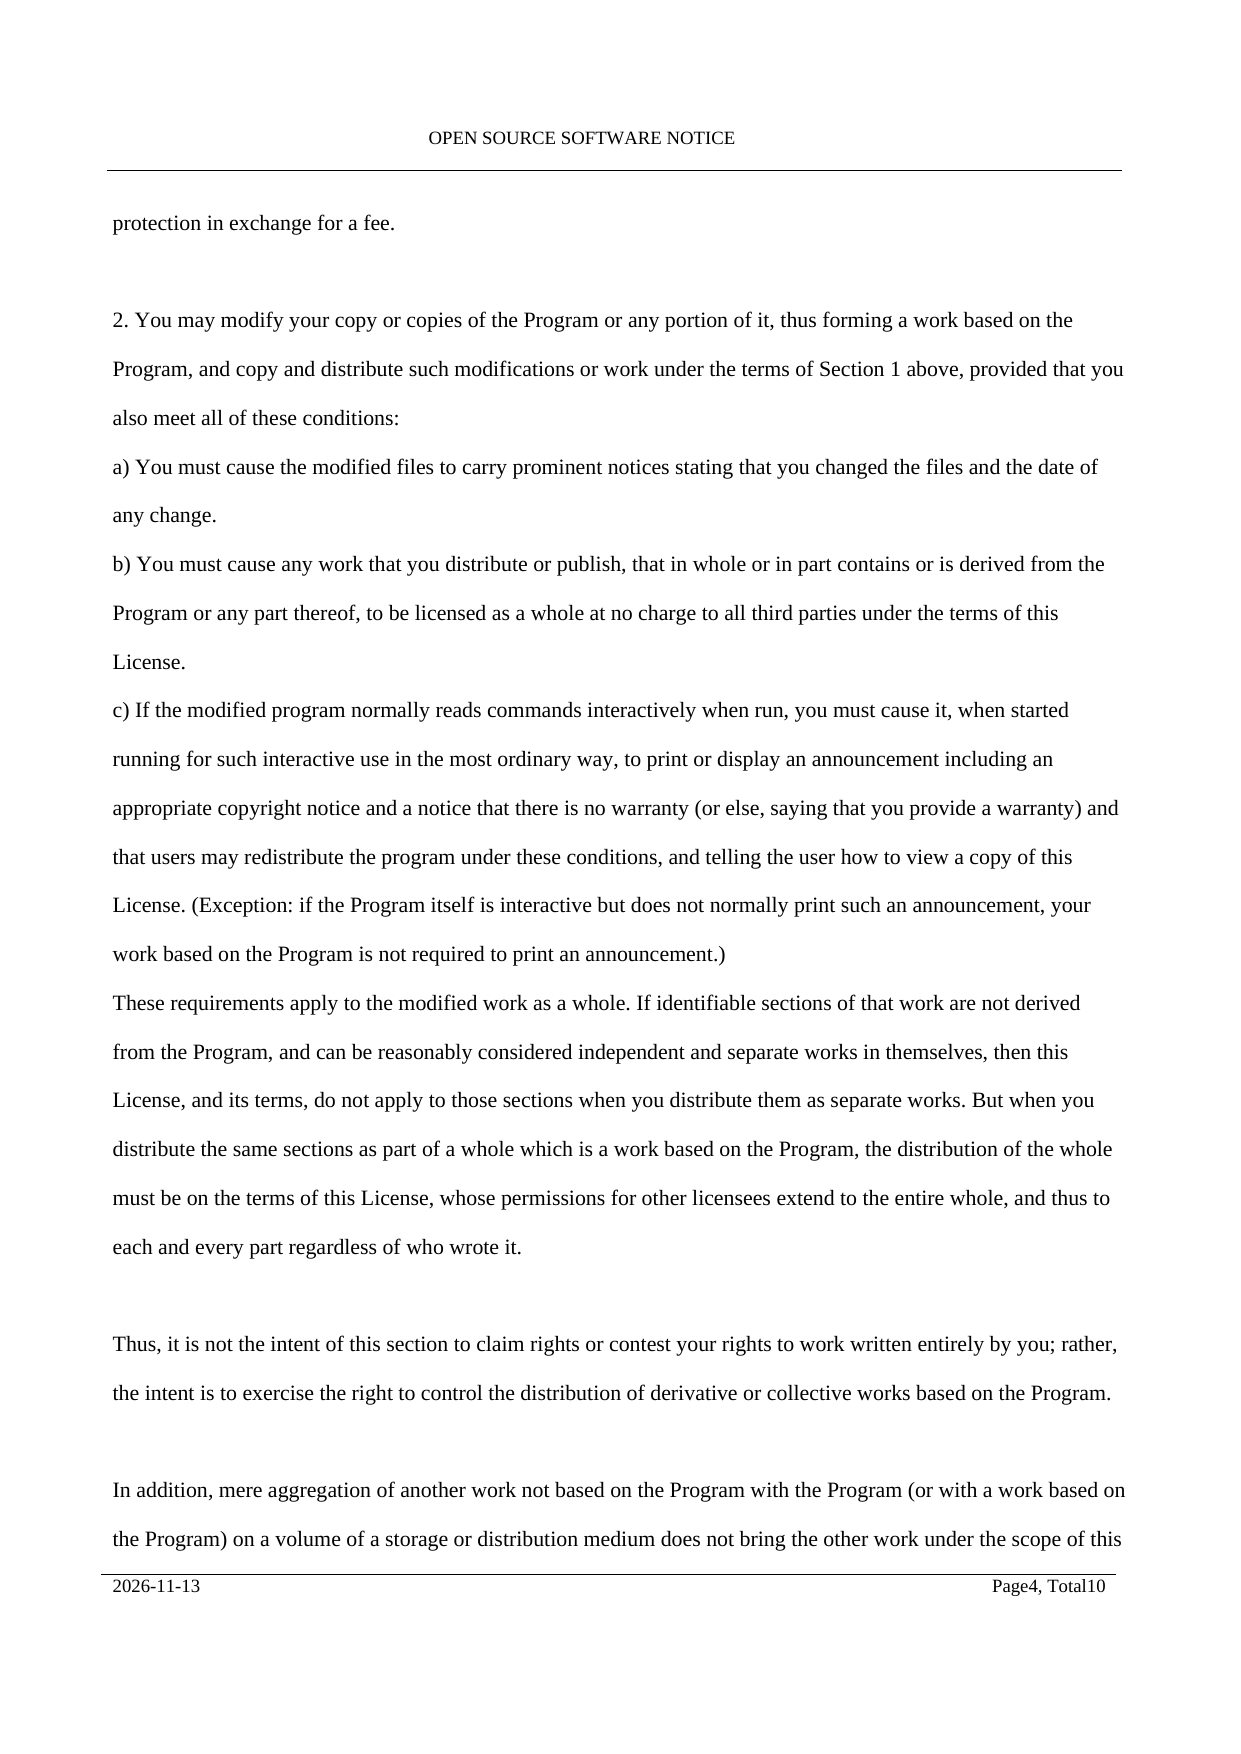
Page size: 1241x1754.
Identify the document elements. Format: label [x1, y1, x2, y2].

text [112, 206, 1128, 1555]
